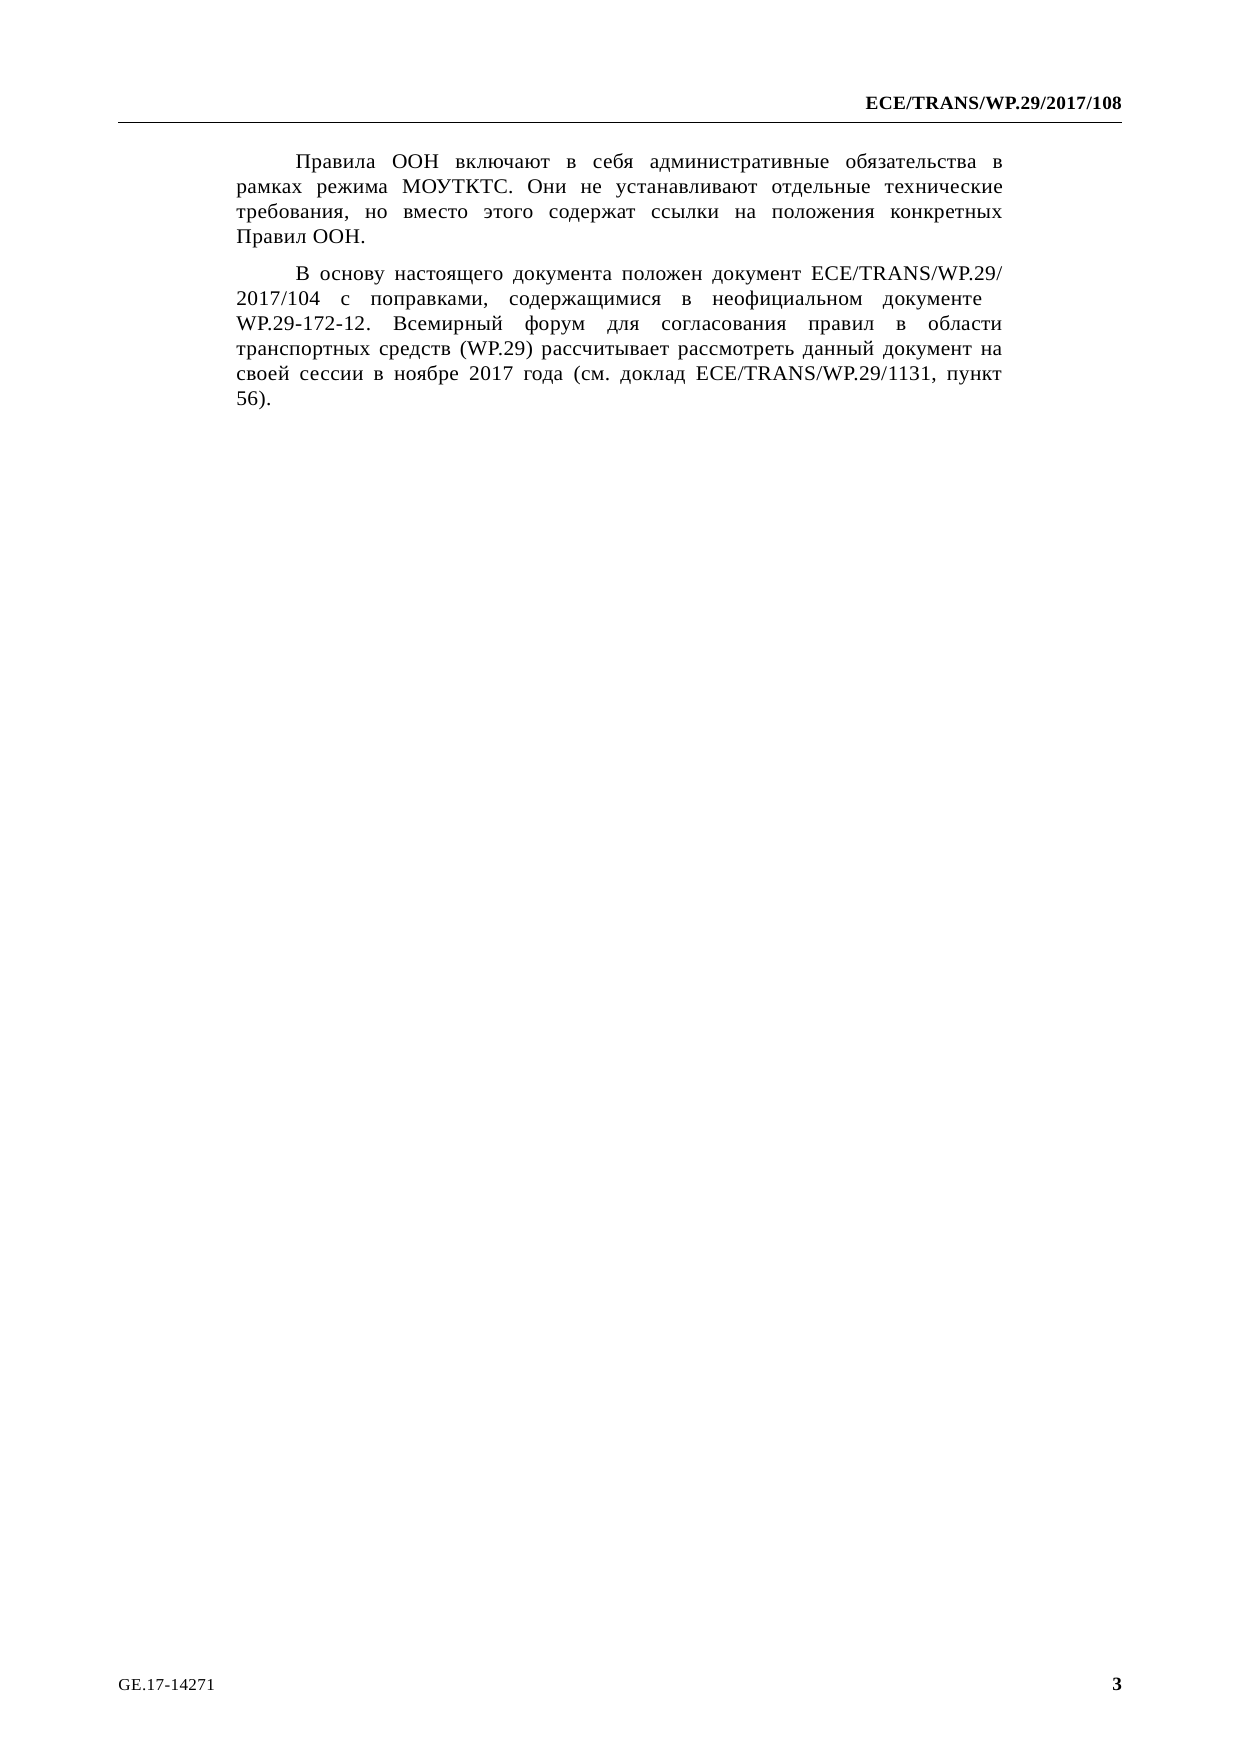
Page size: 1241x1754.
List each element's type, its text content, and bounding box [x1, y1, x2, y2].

text Правила ООН включают в себя административные обязательства в рамках режима МОУТКТС. Они не устанавливают отдельные технические требования, но вместо этого содержат ссылки на положения конкретных Правил ООН. [236, 148, 1004, 248]
text В основу настоящего документа положен документ ECE/TRANS/WP.29/ 2017/104 с поправками, содержащимися в неофициальном документе WP.29-172-12. Всемирный форум для согласования правил в области транспортных средств (WP.29) рассчитывает рассмотреть данный документ на своей сессии в ноябре 2017 года (см. доклад ECE/TRANS/WP.29/1131, пункт 56). [236, 260, 1004, 410]
